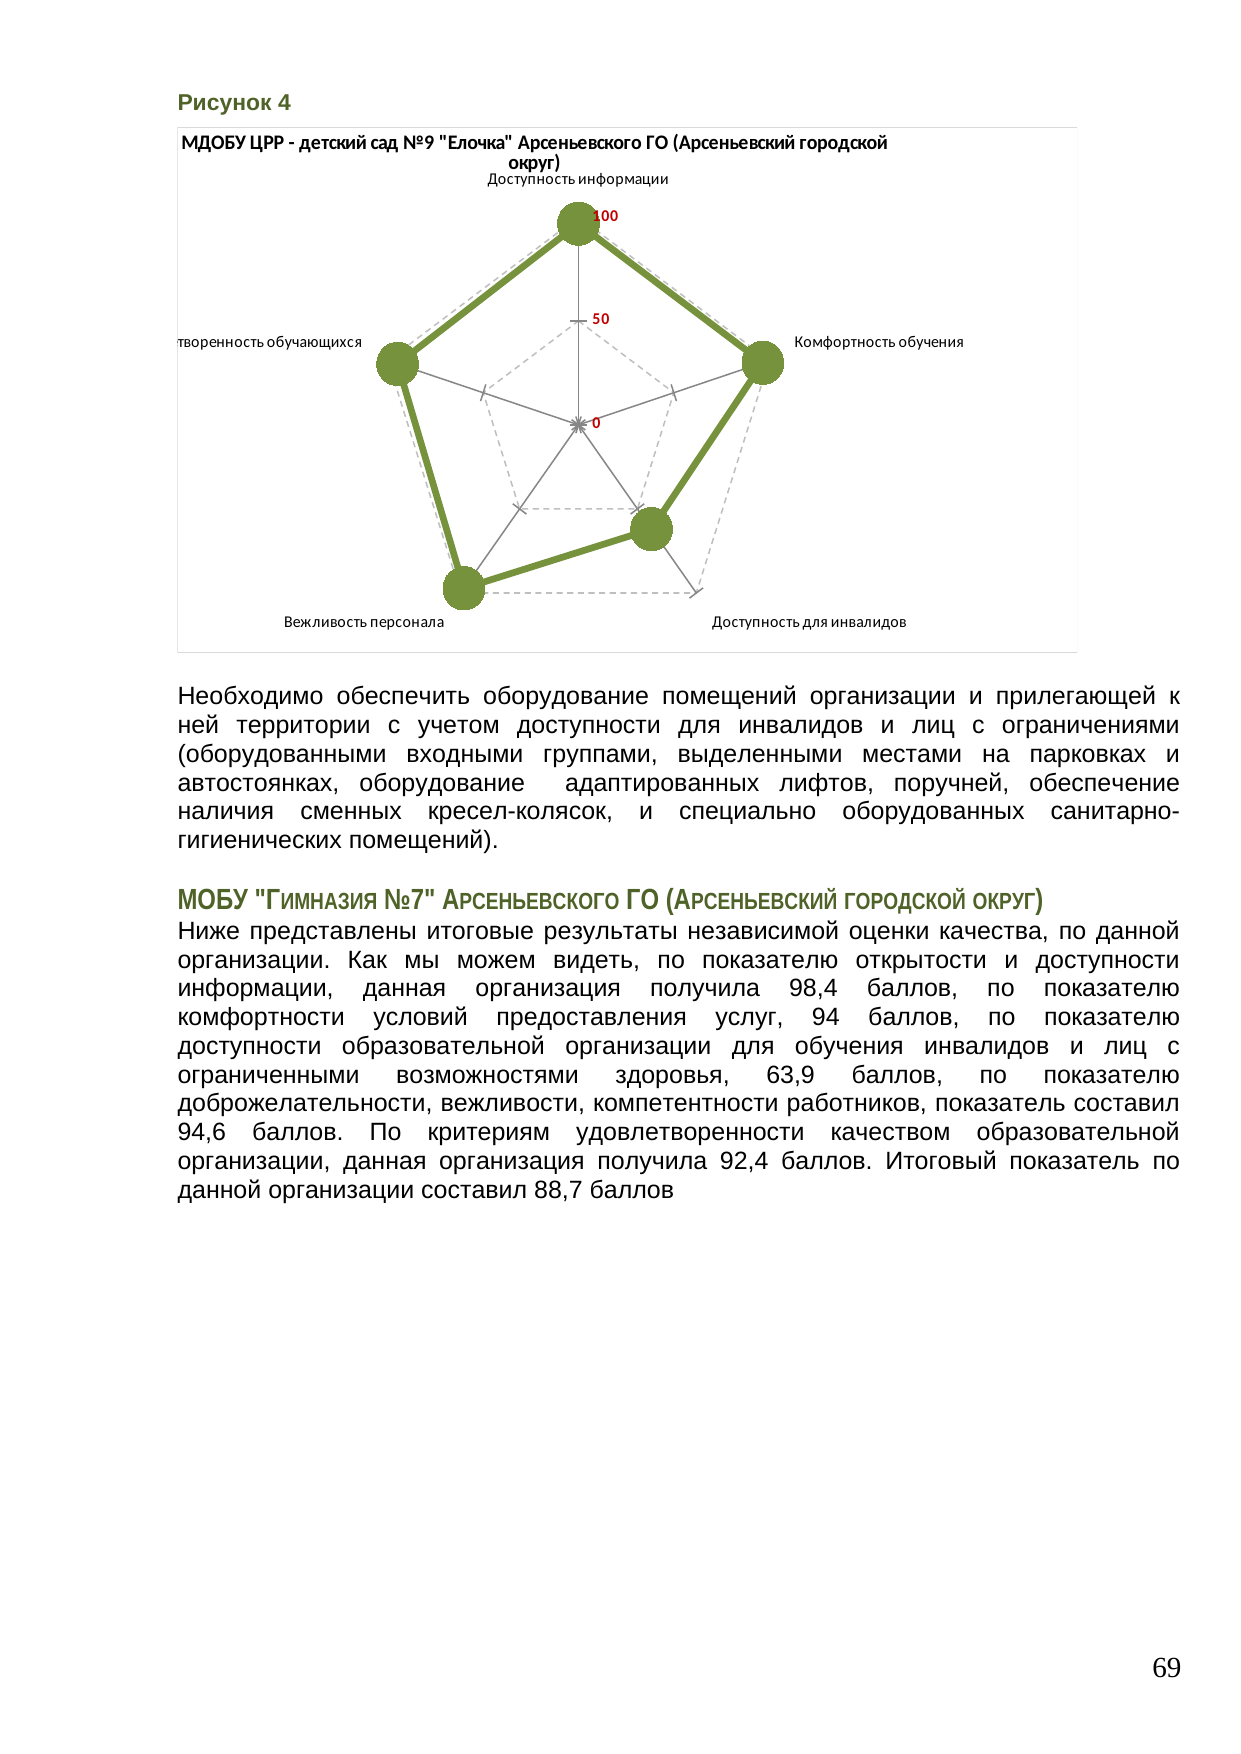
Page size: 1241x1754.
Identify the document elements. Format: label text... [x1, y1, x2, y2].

text МОБУ "Гимназия №7" Арсеньевского ГО (Арсеньевский городской округ) [177, 882, 1181, 916]
text Рисунок 4 [177, 89, 1181, 115]
text Ниже представлены итоговые результаты независимой оценки качества, по данной организации. Как мы можем видеть, по показателю открытости и доступности информации, данная организация получила 98,4 баллов, по показателю комфортности условий предоставления услуг, 94 баллов, по показателю доступности образовательной организации для обучения инвалидов и лиц с ограниченными возможностями здоровья, 63,9 баллов, по показателю доброжелательности, вежливости, компетентности работников, показатель составил 94,6 баллов. По критериям удовлетворенности качеством образовательной организации, данная организация получила 92,4 баллов. Итоговый показатель по данной организации составил 88,7 баллов [177, 916, 1181, 1203]
text Необходимо обеспечить оборудование помещений организации и прилегающей к ней территории с учетом доступности для инвалидов и лиц с ограничениями (оборудованными входными группами, выделенными местами на парковках и автостоянках, оборудование адаптированных лифтов, поручней, обеспечение наличия сменных кресел-колясок, и специально оборудованных санитарно-гигиенических помещений). [177, 681, 1181, 854]
